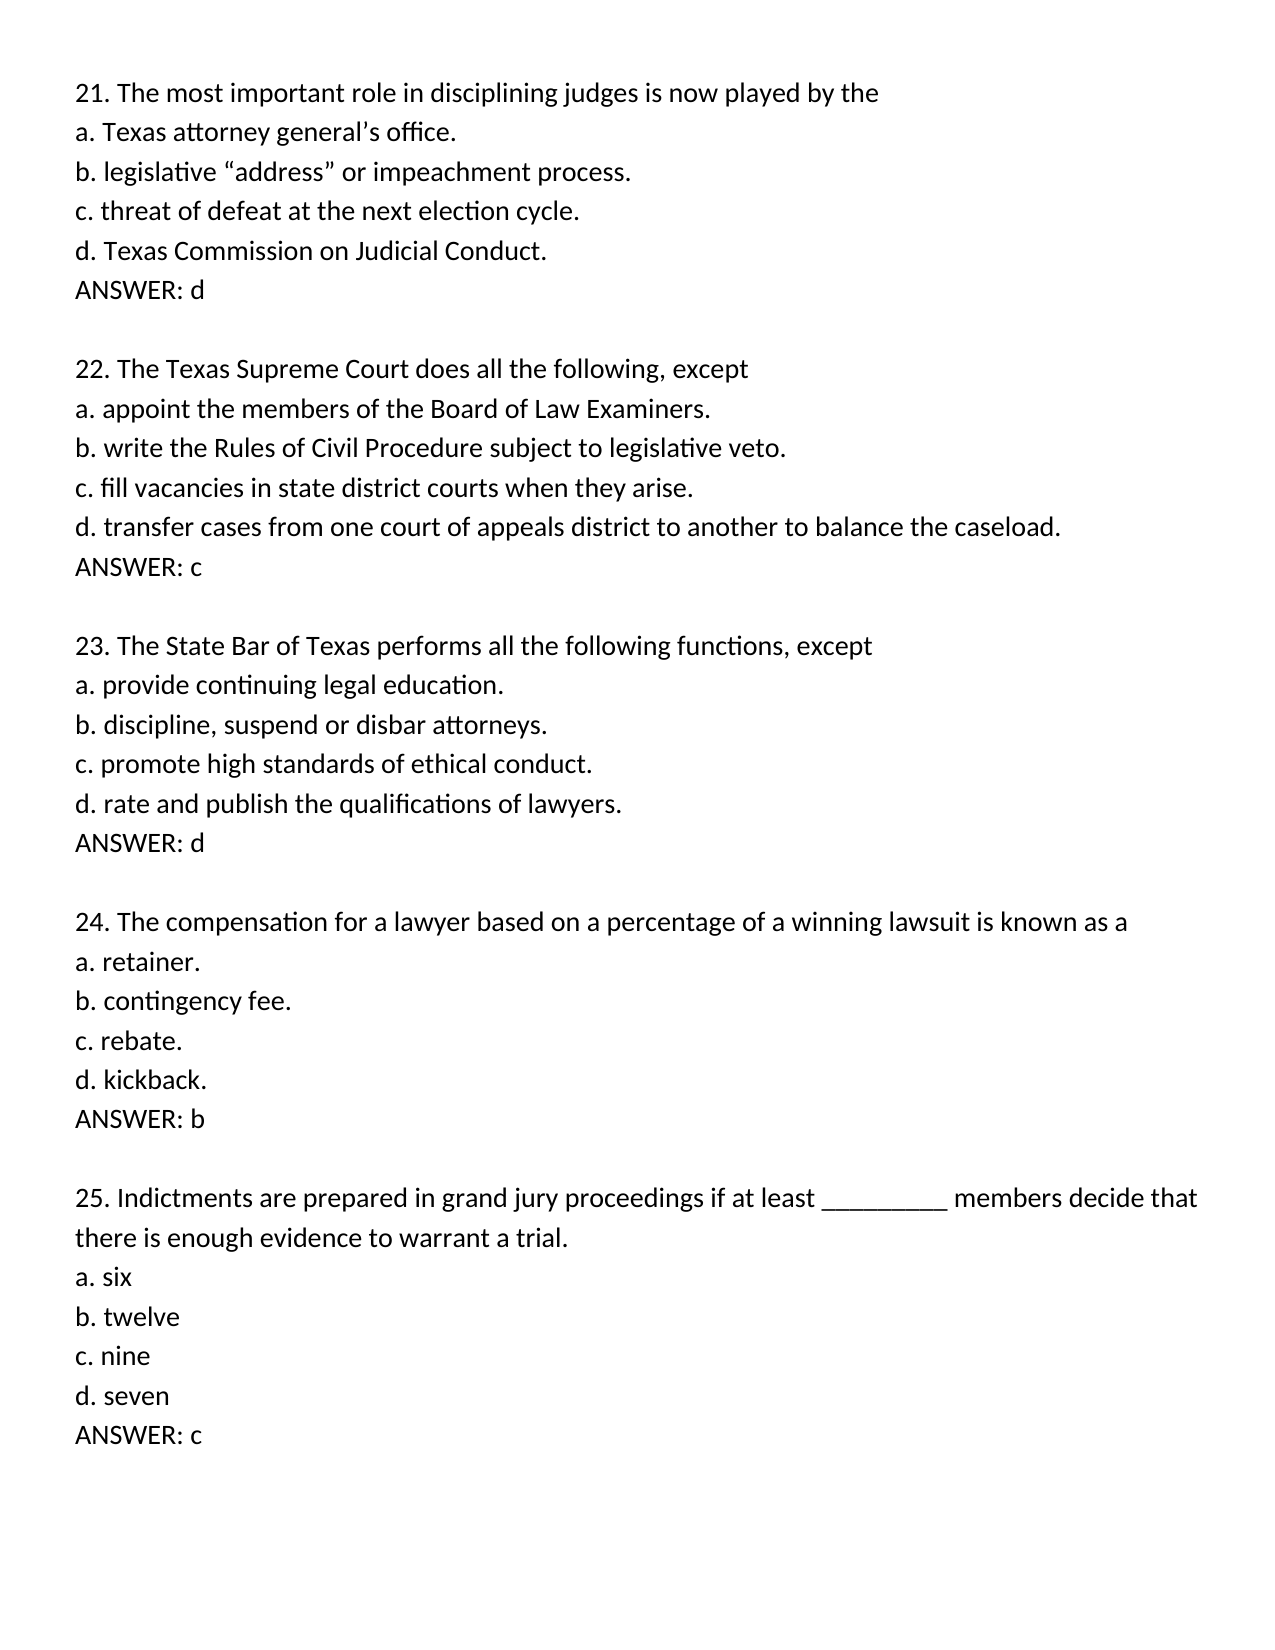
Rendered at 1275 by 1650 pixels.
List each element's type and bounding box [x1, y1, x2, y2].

text [75, 75, 1200, 1570]
